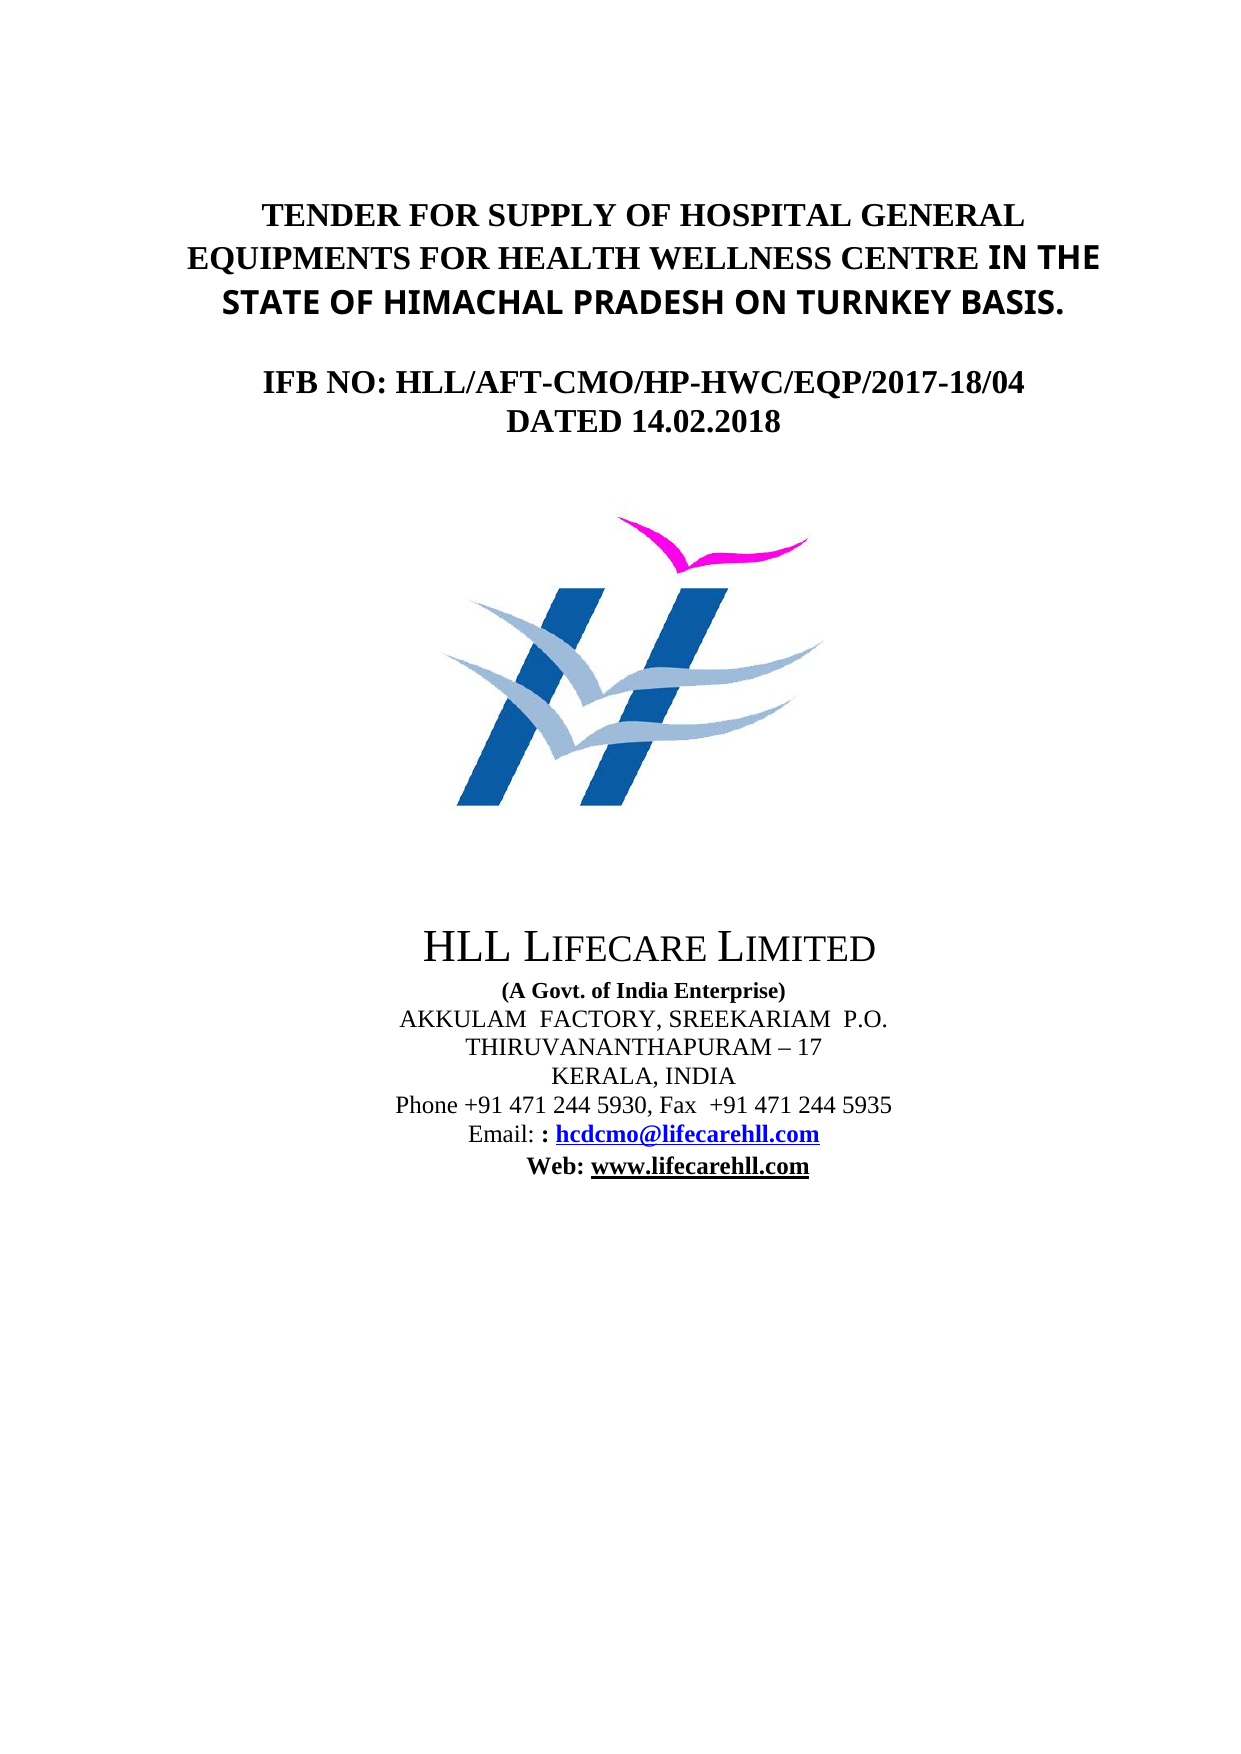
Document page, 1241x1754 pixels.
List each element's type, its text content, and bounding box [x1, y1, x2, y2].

subtitle HLL LIFECARE LIMITED [112, 918, 1175, 971]
text DATED 14.02.2018 [112, 401, 1175, 439]
text AKKULAM FACTORY, SREEKARIAM P.O. [112, 1004, 1175, 1032]
picture [434, 493, 853, 816]
text (A Govt. of India Enterprise) [112, 977, 1175, 1004]
text Web: www.lifecarehll.com [451, 1147, 884, 1181]
text THIRUVANANTHAPURAM – 17 [112, 1032, 1175, 1061]
subtitle TENDER FOR SUPPLY OF HOSPITAL GENERAL EQUIPMENTS FOR HEALTH WELLNESS CENTRE IN THE STATE OF HIMACHAL PRADESH ON TURNKEY BASIS. [172, 195, 1115, 324]
text Phone +91 471 244 5930, Fax +91 471 244 5935 [112, 1090, 1175, 1119]
text Email: : hcdcmo@lifecarehll.com [112, 1119, 1175, 1147]
text IFB NO: HLL/AFT-CMO/HP-HWC/EQP/2017-18/04 [112, 363, 1175, 401]
